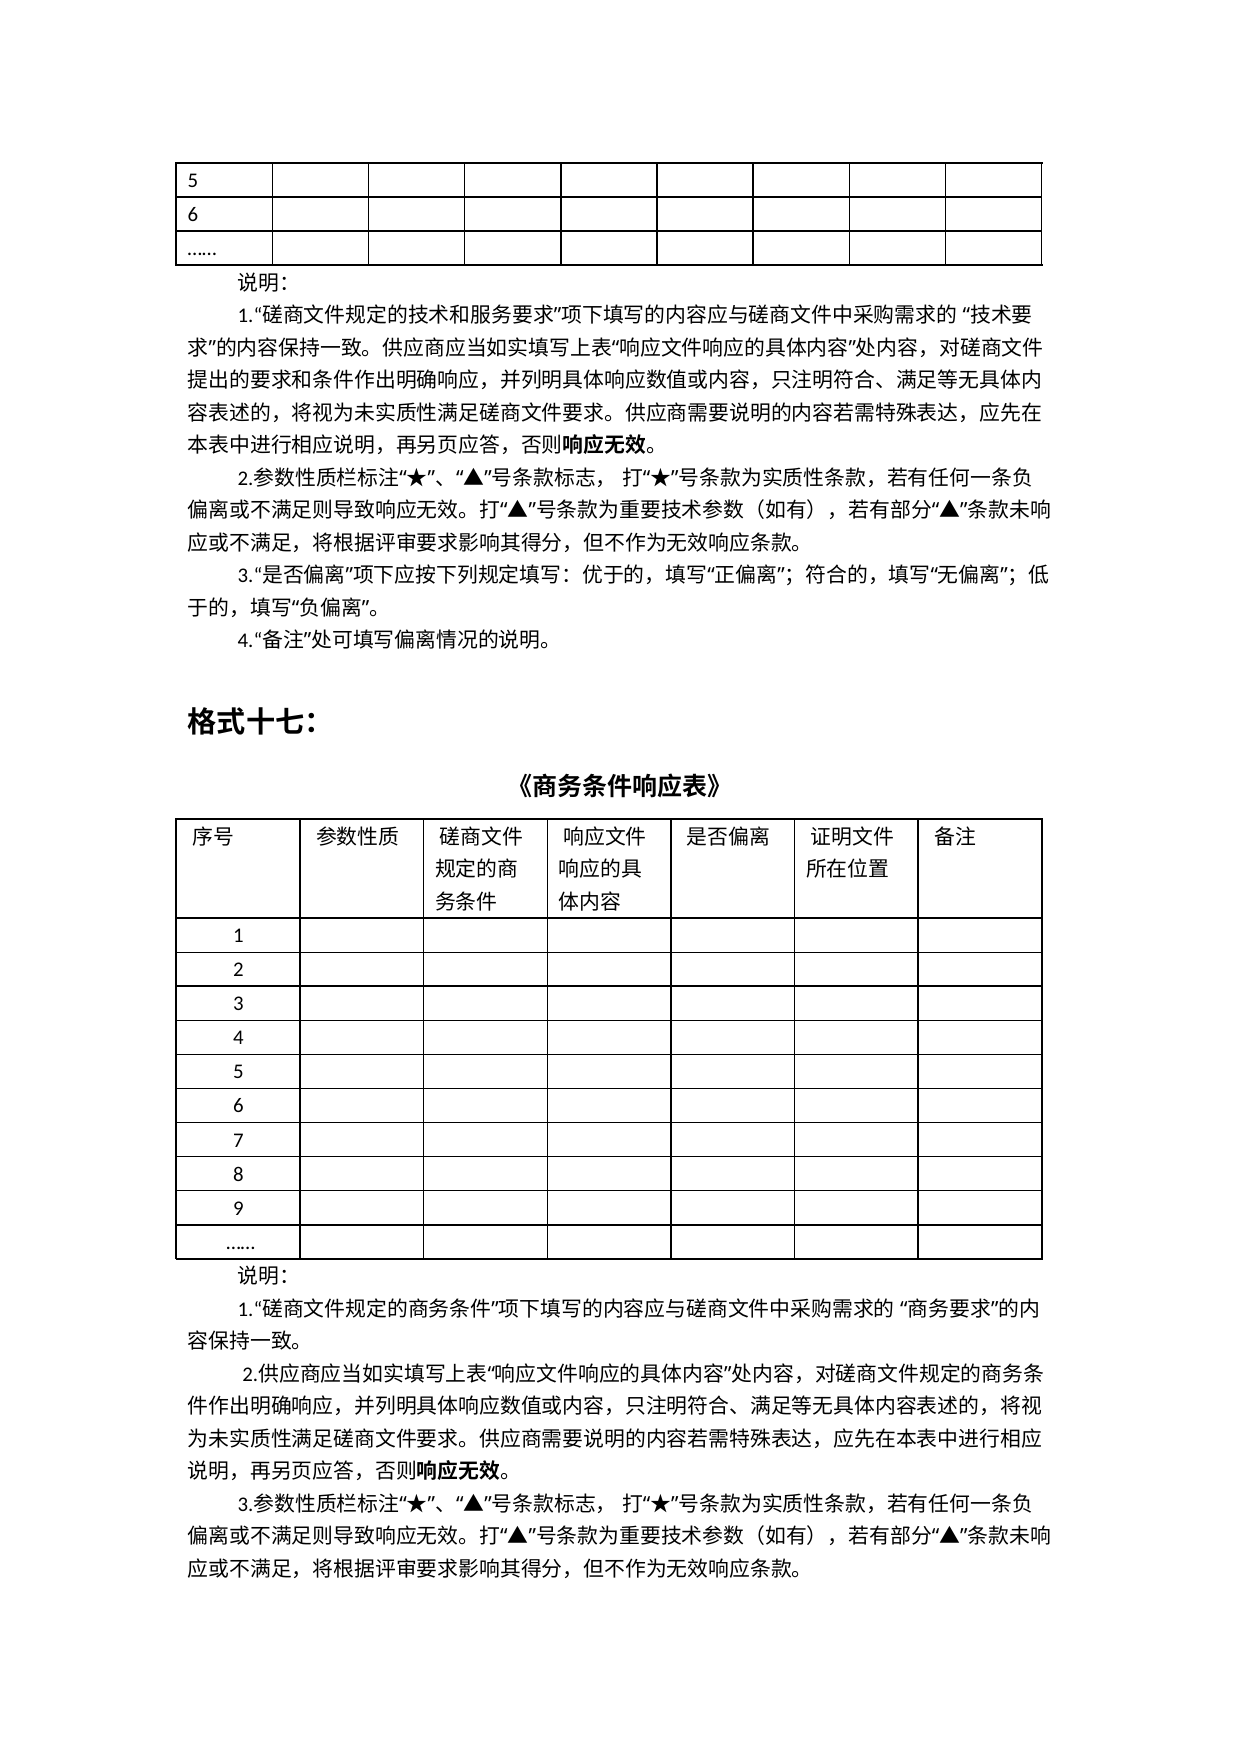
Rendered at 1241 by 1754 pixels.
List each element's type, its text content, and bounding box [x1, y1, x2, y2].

table_cell [301, 1055, 423, 1088]
table_cell [919, 1021, 1041, 1053]
table_cell …… [177, 232, 272, 264]
table_cell [548, 987, 670, 1019]
table_cell [672, 1055, 794, 1088]
table_header 响应文件响应的具体内容 [548, 820, 670, 917]
table_cell 6 [177, 198, 272, 230]
table_cell [658, 232, 752, 264]
table_cell [795, 1089, 917, 1122]
table_cell 9 [177, 1191, 299, 1224]
table_header 序号 [177, 820, 299, 917]
table_cell [301, 1157, 423, 1190]
table_cell [754, 198, 849, 230]
text 格式十七： [187, 688, 1053, 753]
table_cell [424, 1089, 547, 1122]
table_cell [424, 1123, 547, 1156]
table_cell 5 [177, 164, 272, 196]
table_cell [795, 1123, 917, 1156]
table_cell [548, 953, 670, 985]
table_cell [301, 1226, 423, 1258]
table_cell [946, 232, 1041, 264]
table_cell [672, 1157, 794, 1190]
table_cell [919, 1123, 1041, 1156]
text 1.“磋商文件规定的技术和服务要求”项下填写的内容应与磋商文件中采购需求的 “技术要求”的内容保持一致。供应商应当如实填写上表“响应文件响应的具体内容”处内容，对磋商文件提出的要求和条件作出明确响应，并列明具体响应数值或内容，只注明符合、满足等无具体内容表述的，将视为未实质性满足磋商文件要求。供应商需要说明的内容若需特殊表达，应先在本表中进行相应说明，再另页应答，否则响应无效。 [187, 298, 1053, 461]
table_cell [465, 164, 560, 196]
text 2.供应商应当如实填写上表“响应文件响应的具体内容”处内容，对磋商文件规定的商务条件作出明确响应，并列明具体响应数值或内容，只注明符合、满足等无具体内容表述的，将视为未实质性满足磋商文件要求。供应商需要说明的内容若需特殊表达，应先在本表中进行相应说明，再另页应答，否则响应无效。 [187, 1357, 1053, 1487]
table_cell [369, 198, 464, 230]
table_cell [672, 1089, 794, 1122]
text 3.“是否偏离”项下应按下列规定填写：优于的，填写“正偏离”；符合的，填写“无偏离”；低于的，填写“负偏离”。 [187, 558, 1053, 623]
table_cell 3 [177, 987, 299, 1019]
table_cell [301, 1123, 423, 1156]
table_cell [369, 164, 464, 196]
table_cell [850, 164, 945, 196]
text 说明： [187, 1259, 1053, 1292]
text 1.“磋商文件规定的商务条件”项下填写的内容应与磋商文件中采购需求的 “商务要求”的内容保持一致。 [187, 1292, 1053, 1357]
table_cell [424, 953, 547, 985]
table_cell [424, 1191, 547, 1224]
table_cell [465, 198, 560, 230]
table_cell [795, 987, 917, 1019]
table_cell [548, 1226, 670, 1258]
table_cell 5 [177, 1055, 299, 1088]
table_cell [795, 1226, 917, 1258]
table_cell [919, 1055, 1041, 1088]
table_cell [672, 919, 794, 951]
table_cell [850, 198, 945, 230]
table_cell [369, 232, 464, 264]
table_cell [795, 919, 917, 951]
table_cell [548, 1055, 670, 1088]
table_cell …… [177, 1226, 299, 1258]
table_cell [672, 1021, 794, 1053]
table_cell [424, 1055, 547, 1088]
table_cell [672, 953, 794, 985]
table_cell [562, 232, 656, 264]
table_cell 1 [177, 919, 299, 951]
table_cell [946, 164, 1041, 196]
table_cell [548, 1157, 670, 1190]
table_cell 2 [177, 953, 299, 985]
table_cell [795, 1191, 917, 1224]
text 2.参数性质栏标注“★”、“▲”号条款标志， 打“★”号条款为实质性条款，若有任何一条负偏离或不满足则导致响应无效。打“▲”号条款为重要技术参数（如有），若有部分“▲”条款未响应或不满足，将根据评审要求影响其得分，但不作为无效响应条款。 [187, 461, 1053, 558]
table_header 磋商文件规定的商务条件 [424, 820, 547, 917]
table_cell [672, 987, 794, 1019]
table_cell [672, 1123, 794, 1156]
table_cell 6 [177, 1089, 299, 1122]
table_cell [919, 1191, 1041, 1224]
table_header 是否偏离 [672, 820, 794, 917]
table_cell [919, 953, 1041, 985]
table_cell [919, 919, 1041, 951]
table_cell [795, 1055, 917, 1088]
table_cell [919, 1157, 1041, 1190]
text 《商务条件响应表》 [187, 753, 1053, 818]
table_cell [919, 1089, 1041, 1122]
table_cell [424, 1157, 547, 1190]
table_cell [465, 232, 560, 264]
table_header 参数性质 [301, 820, 423, 917]
table_cell [562, 198, 656, 230]
table_cell 8 [177, 1157, 299, 1190]
table_cell [301, 953, 423, 985]
table_cell [658, 164, 752, 196]
table_cell 4 [177, 1021, 299, 1053]
table_cell [795, 953, 917, 985]
table_cell [548, 1089, 670, 1122]
table_cell [795, 1021, 917, 1053]
table_cell [301, 919, 423, 951]
table_cell [273, 164, 368, 196]
table_cell [795, 1157, 917, 1190]
table_header 证明文件所在位置 [795, 820, 917, 917]
table_cell [424, 1226, 547, 1258]
text 说明： [187, 266, 1053, 298]
table_cell [273, 232, 368, 264]
table_cell [548, 919, 670, 951]
table_cell [754, 232, 849, 264]
table_cell [301, 987, 423, 1019]
table_cell [424, 919, 547, 951]
table_cell [301, 1021, 423, 1053]
table_cell [919, 1226, 1041, 1258]
table_cell [946, 198, 1041, 230]
table_cell [301, 1089, 423, 1122]
table_cell [548, 1021, 670, 1053]
table_cell 7 [177, 1123, 299, 1156]
table_cell [424, 987, 547, 1019]
table_cell [850, 232, 945, 264]
table_cell [658, 198, 752, 230]
table_cell [548, 1123, 670, 1156]
table_header 备注 [919, 820, 1041, 917]
table_cell [424, 1021, 547, 1053]
table_cell [919, 987, 1041, 1019]
table_cell [273, 198, 368, 230]
table_cell [548, 1191, 670, 1224]
table_cell [754, 164, 849, 196]
table_cell [301, 1191, 423, 1224]
table_cell [672, 1226, 794, 1258]
text 4.“备注”处可填写偏离情况的说明。 [187, 623, 1053, 656]
text 3.参数性质栏标注“★”、“▲”号条款标志， 打“★”号条款为实质性条款，若有任何一条负偏离或不满足则导致响应无效。打“▲”号条款为重要技术参数（如有），若有部分“▲”条款未响应或不满足，将根据评审要求影响其得分，但不作为无效响应条款。 [187, 1487, 1053, 1584]
table_cell [672, 1191, 794, 1224]
table_cell [562, 164, 656, 196]
